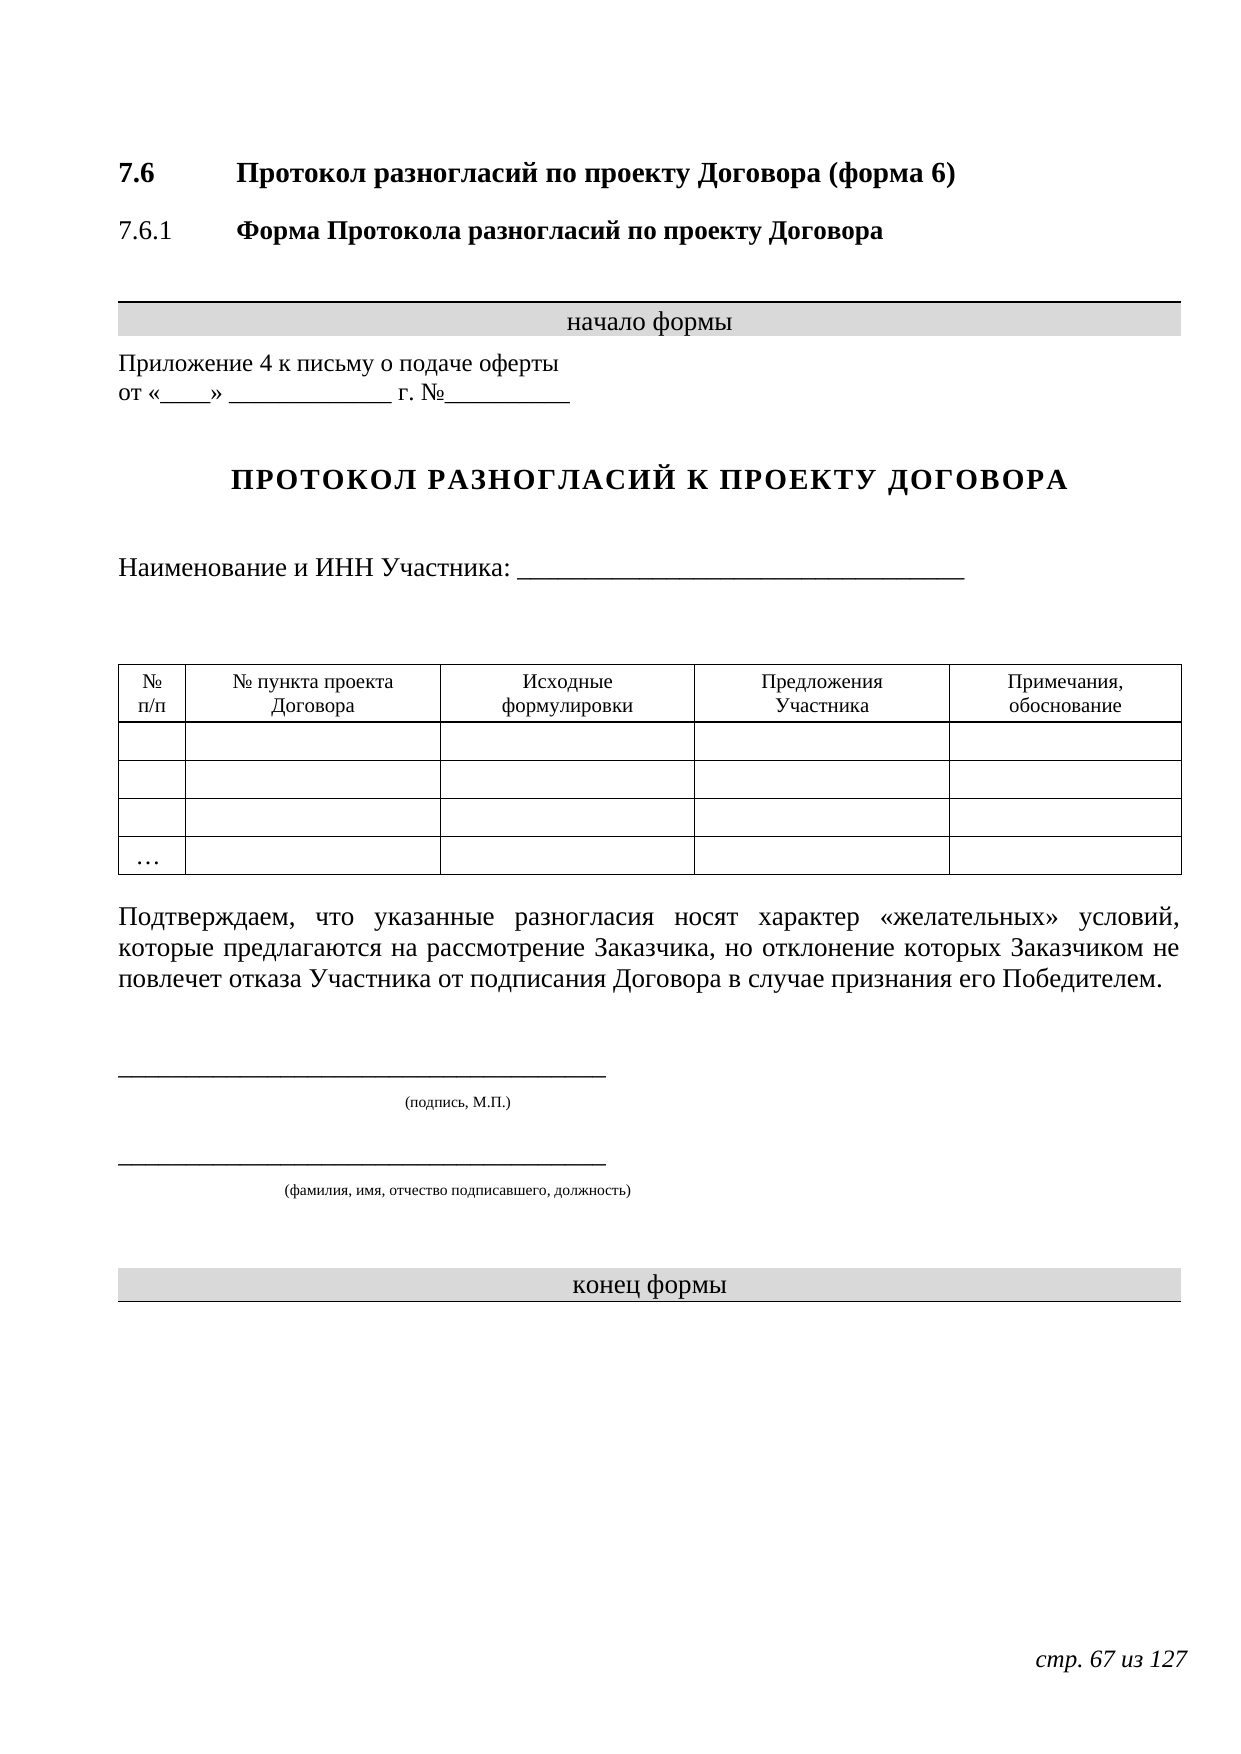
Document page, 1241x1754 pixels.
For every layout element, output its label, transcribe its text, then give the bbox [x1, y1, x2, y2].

text (фамилия, имя, отчество подписавшего, должность) [118, 1180, 797, 1212]
table_cell [950, 723, 1181, 759]
table_header Примечания, обоснование [950, 665, 1181, 721]
table_header № пункта проекта Договора [186, 665, 440, 721]
table_cell [950, 837, 1181, 874]
table_cell [186, 837, 440, 874]
table_cell [186, 799, 440, 836]
table_header Исходные формулировки [441, 665, 694, 721]
table_cell [695, 723, 949, 759]
text Подтверждаем, что указанные разногласия носят характер «желательных» условий, которые предлагаются на рассмотрение Заказчика, но отклонение которых Заказчиком не повлечет отказа Участника от подписания Договора в случае признания его Победителем. [118, 900, 1181, 993]
text ____________________________________ [118, 1049, 1181, 1081]
table_cell [186, 723, 440, 759]
table_cell [695, 799, 949, 836]
table_cell [441, 837, 694, 874]
text Форма Протокола разногласий по проекту Договора [118, 214, 1181, 245]
table_cell [695, 761, 949, 798]
table_cell [950, 761, 1181, 798]
table_cell … [119, 837, 185, 874]
table_cell [441, 761, 694, 798]
text Протокол разногласий к проекту Договора [118, 462, 1181, 495]
table_cell [950, 799, 1181, 836]
text (подпись, М.П.) [118, 1093, 797, 1124]
table_header Предложения Участника [695, 665, 949, 721]
table_cell [695, 837, 949, 874]
table_cell [441, 723, 694, 759]
text конец формы [118, 1268, 1181, 1301]
subtitle Протокол разногласий по проекту Договора (форма 6) [118, 156, 1181, 189]
text Наименование и ИНН Участника: _________________________________ [118, 552, 1181, 583]
table_cell [186, 761, 440, 798]
text Приложение 4 к письму о подаче оферты от «____» _____________ г. №__________ [118, 348, 1181, 406]
table_cell [441, 799, 694, 836]
table_header № п/п [119, 665, 185, 721]
table_cell [119, 723, 185, 759]
text ____________________________________ [118, 1137, 1181, 1168]
table_cell [119, 799, 185, 836]
table_cell [119, 761, 185, 798]
text начало формы [118, 303, 1181, 336]
